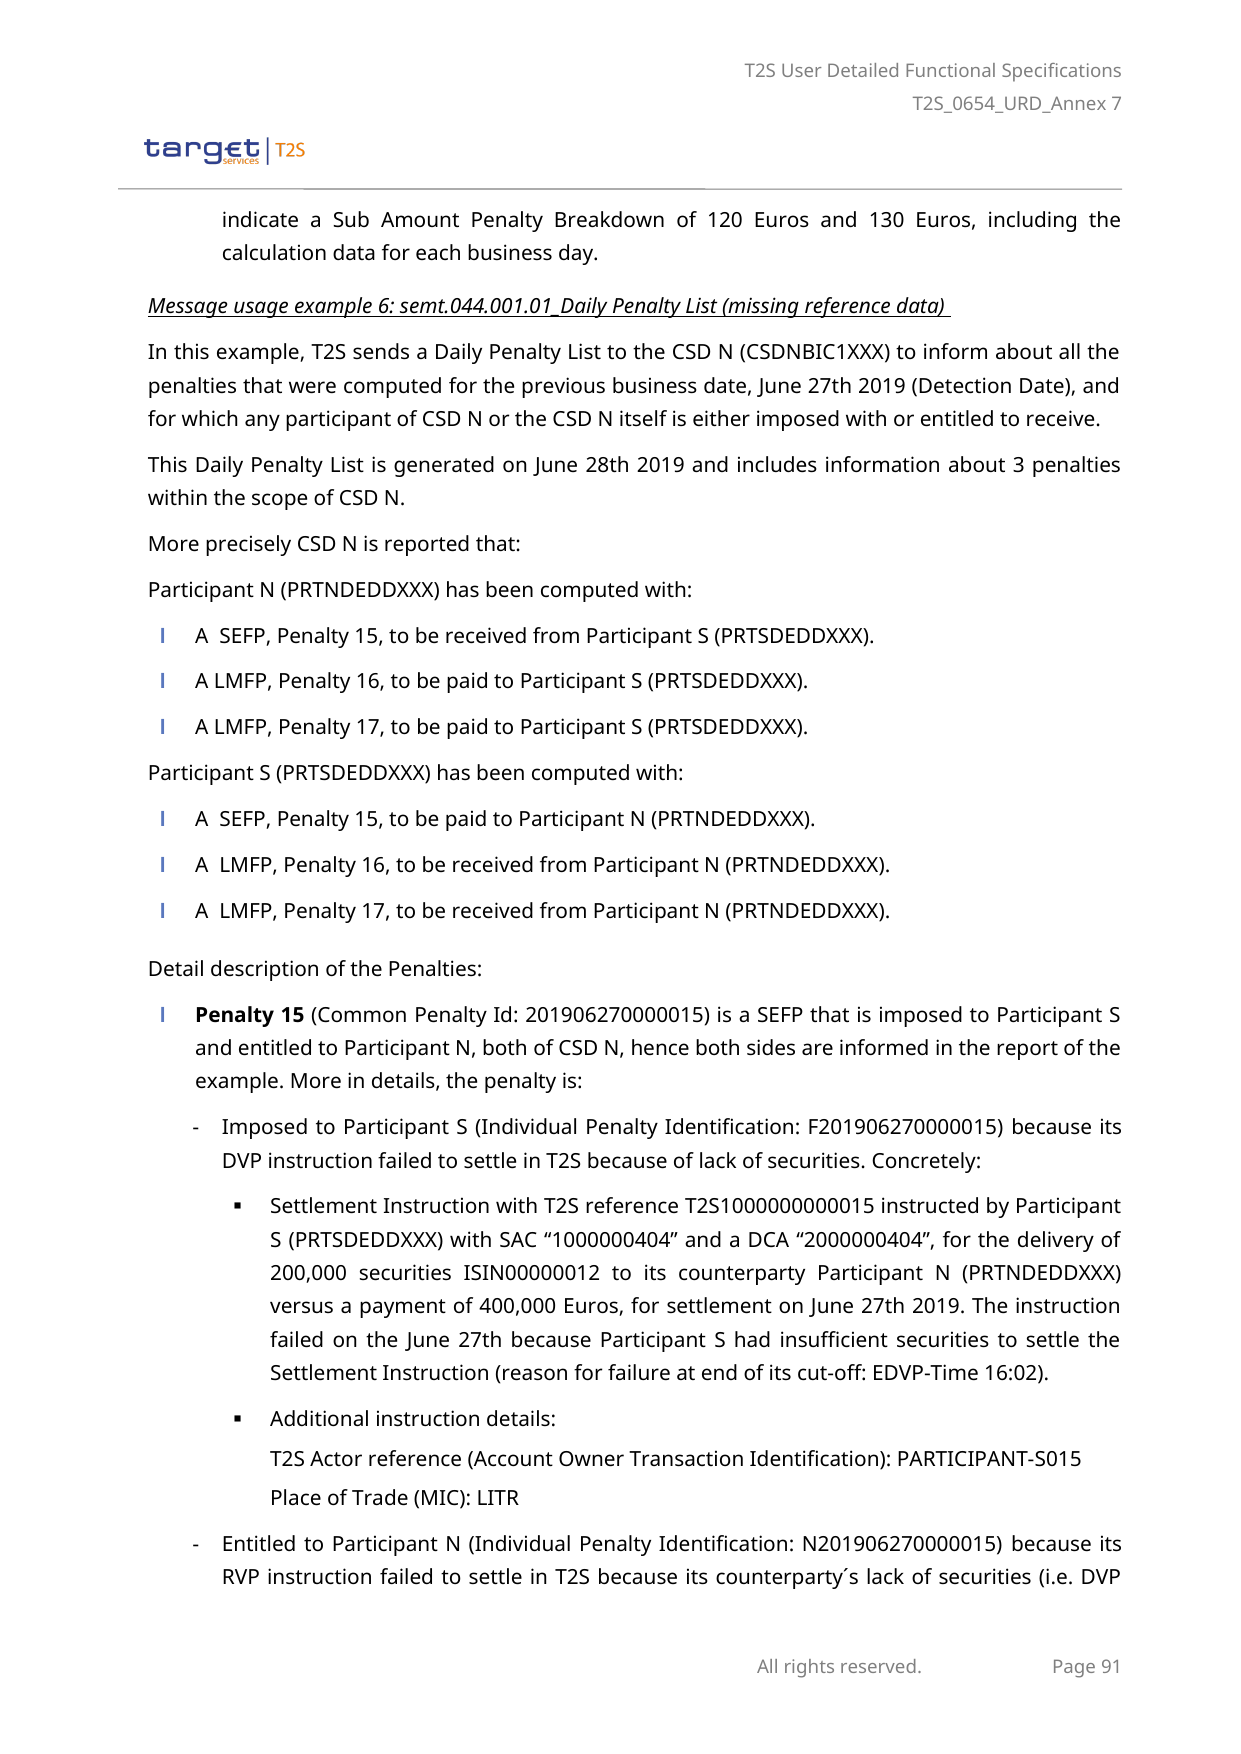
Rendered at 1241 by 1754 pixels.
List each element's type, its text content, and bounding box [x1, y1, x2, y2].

picture [127, 107, 313, 194]
list A SEFP, Penalty 15, to be received from Participant S (PRTSDEDDXXX). [159, 616, 1122, 649]
text In this example, T2S sends a Daily Penalty List to the CSD N (CSDNBIC1XXX) to inform about all the penalties that were computed for the previous business date, June 27th 2019 (Detection Date), and for which any participant of CSD N or the CSD N itself is either imposed with or entitled to receive. [148, 333, 1122, 433]
list Additional instruction details: [233, 1399, 1122, 1433]
list Detail description of the Penalties: [148, 949, 1122, 983]
text This Daily Penalty List is generated on June 28th 2019 and includes information about 3 penalties within the scope of CSD N. [148, 445, 1122, 512]
list A LMFP, Penalty 17, to be paid to Participant S (PRTSDEDDXXX). [159, 708, 1122, 741]
text More precisely CSD N is reported that: [148, 524, 1122, 558]
text T2S Actor reference (Account Owner Transaction Identification): PARTICIPANT-S015 [196, 1439, 1122, 1472]
list A SEFP, Penalty 15, to be paid to Participant N (PRTNDEDDXXX). [159, 799, 1122, 833]
list Settlement Instruction with T2S reference T2S1000000000015 instructed by Participant S (PRTSDEDDXXX) with SAC ‘‘1000000404’’ and a DCA “2000000404’’, for the delivery of 200,000 securities ISIN00000012 to its counterparty Participant N (PRTNDEDDXXX) versus a payment of 400,000 Euros, for settlement on June 27th 2019. The instruction failed on the June 27th because Participant S had insufficient securities to settle the Settlement Instruction (reason for failure at end of its cut-off: EDVP-Time 16:02). [233, 1187, 1122, 1387]
list Place of Trade (MIC): LITR [255, 1478, 1122, 1512]
text Participant S (PRTSDEDDXXX) has been computed with: [148, 753, 1122, 787]
text Participant N (PRTNDEDDXXX) has been computed with: [148, 570, 1122, 603]
list Imposed to Participant S (Individual Penalty Identification: F201906270000015) because its DVP instruction failed to settle in T2S because of lack of securities. Concretely: [192, 1108, 1122, 1174]
list A LMFP, Penalty 16, to be paid to Participant S (PRTSDEDDXXX). [159, 662, 1122, 695]
subtitle Message usage example 6: semt.044.001.01_Daily Penalty List (missing reference data) [148, 292, 1122, 320]
list A LMFP, Penalty 17, to be received from Participant N (PRTNDEDDXXX). [159, 891, 1122, 924]
list A LMFP, Penalty 16, to be received from Participant N (PRTNDEDDXXX). [159, 845, 1122, 878]
list Penalty 15 (Common Penalty Id: 201906270000015) is a SEFP that is imposed to Participant S and entitled to Participant N, both of CSD N, hence both sides are informed in the report of the example. More in details, the penalty is: [159, 995, 1122, 1095]
